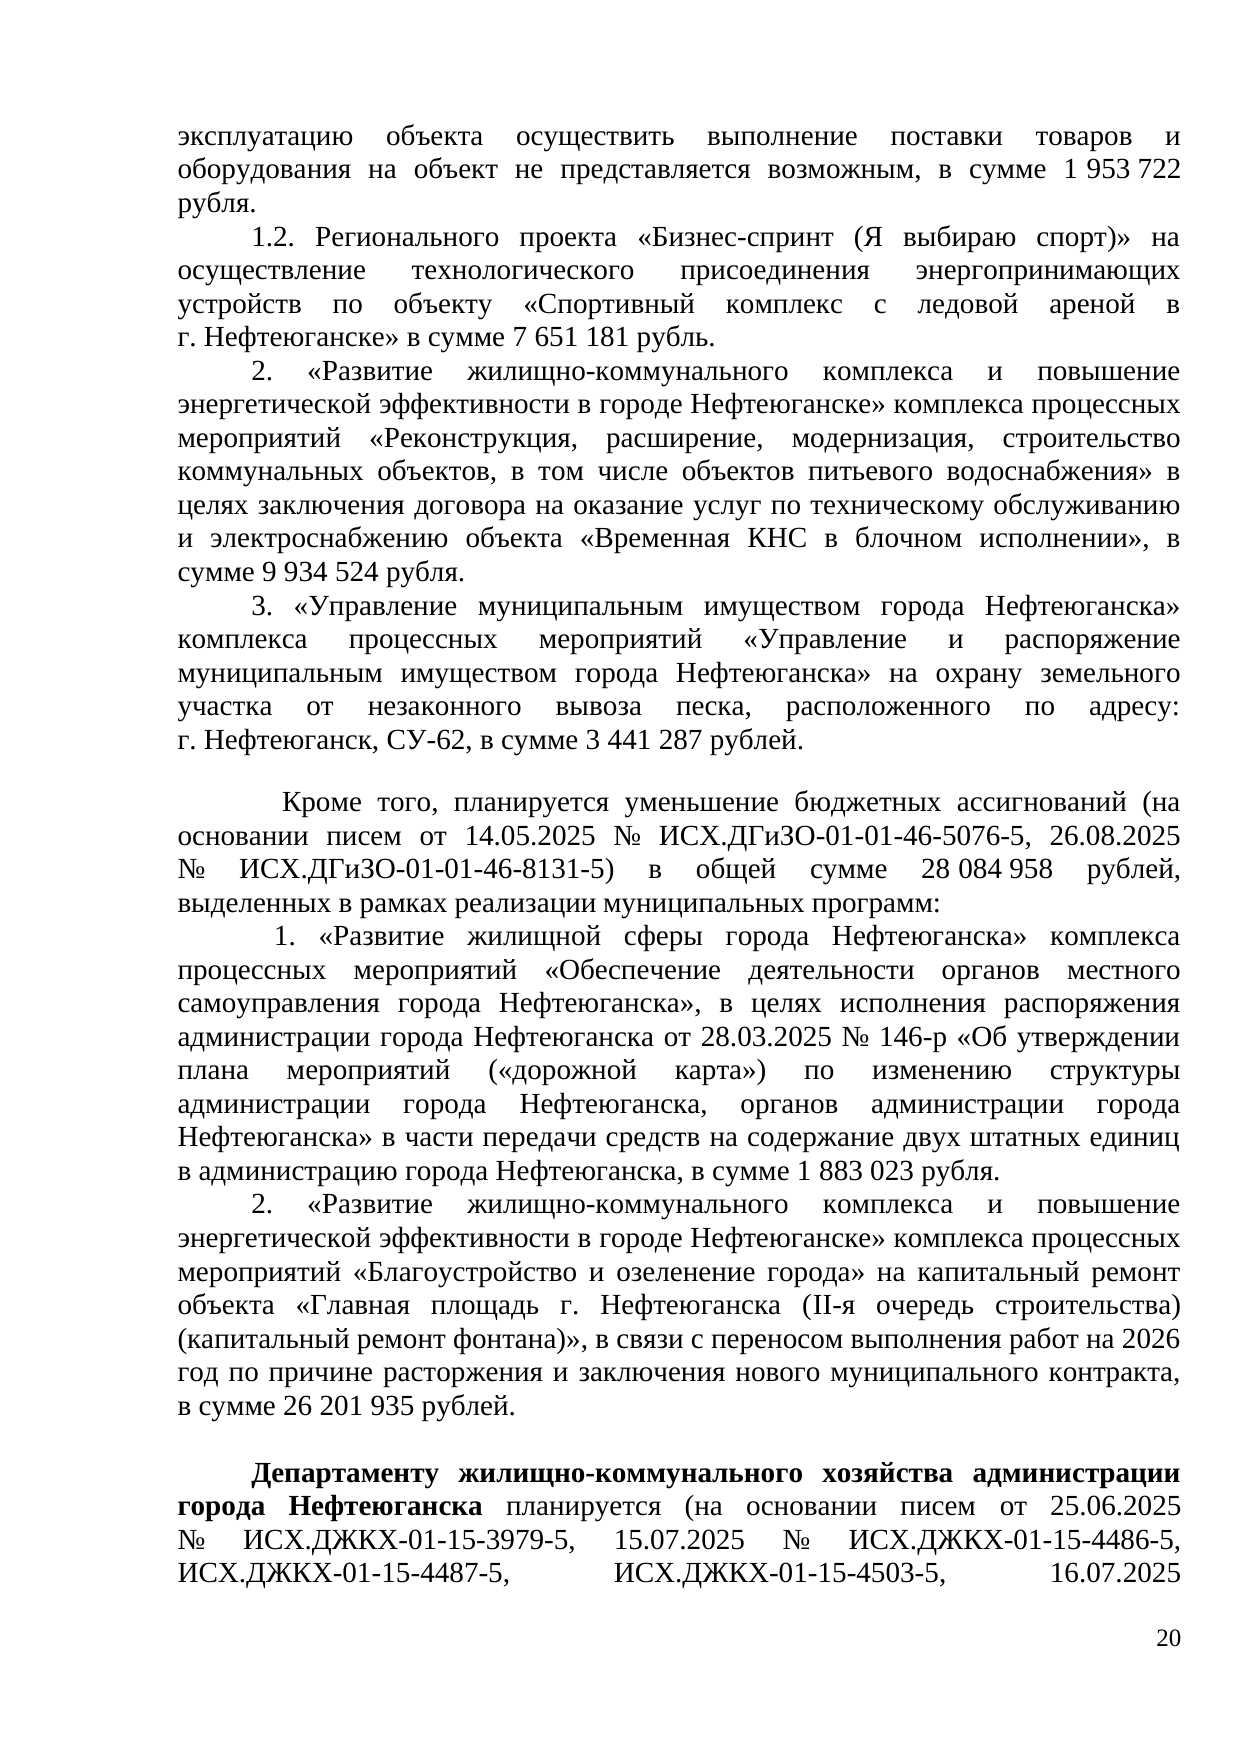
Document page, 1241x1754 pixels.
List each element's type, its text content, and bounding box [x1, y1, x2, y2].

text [177, 1455, 1181, 1589]
text 1. «Развитие жилищной сферы города Нефтеюганска» комплекса процессных мероприятий «Обеспечение деятельности органов местного самоуправления города Нефтеюганска», в целях исполнения распоряжения администрации города Нефтеюганска от 28.03.2025 № 146-р «Об утверждении плана мероприятий («дорожной карта») по изменению структуры администрации города Нефтеюганска, органов администрации города Нефтеюганска» в части передачи средств на содержание двух штатных единиц в администрацию города Нефтеюганска, в сумме 1 883 023 рубля. [177, 918, 1181, 1187]
text 1.2. Регионального проекта «Бизнес-спринт (Я выбираю спорт)» на осуществление технологического присоединения энергопринимающих устройств по объекту «Спортивный комплекс с ледовой ареной в г. Нефтеюганске» в сумме 7 651 181 рубль. [177, 219, 1181, 353]
text 3. «Управление муниципальным имуществом города Нефтеюганска» комплекса процессных мероприятий «Управление и распоряжение муниципальным имуществом города Нефтеюганска» на охрану земельного участка от незаконного вывоза песка, расположенного по адресу: г. Нефтеюганск, СУ-62, в сумме 3 441 287 рублей. [177, 588, 1181, 755]
text Кроме того, планируется уменьшение бюджетных ассигнований (на основании писем от 14.05.2025 № ИСХ.ДГиЗО-01-01-46-5076-5, 26.08.2025 № ИСХ.ДГиЗО-01-01-46-8131-5) в общей сумме 28 084 958 рублей, выделенных в рамках реализации муниципальных программ: [177, 784, 1181, 918]
text 2. «Развитие жилищно-коммунального комплекса и повышение энергетической эффективности в городе Нефтеюганске» комплекса процессных мероприятий «Благоустройство и озеленение города» на капитальный ремонт объекта «Главная площадь г. Нефтеюганска (II-я очередь строительства) (капитальный ремонт фонтана)», в связи с переносом выполнения работ на 2026 год по причине расторжения и заключения нового муниципального контракта, в сумме 26 201 935 рублей. [177, 1187, 1181, 1421]
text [177, 118, 1181, 219]
text 2. «Развитие жилищно-коммунального комплекса и повышение энергетической эффективности в городе Нефтеюганске» комплекса процессных мероприятий «Реконструкция, расширение, модернизация, строительство коммунальных объектов, в том числе объектов питьевого водоснабжения» в целях заключения договора на оказание услуг по техническому обслуживанию и электроснабжению объекта «Временная КНС в блочном исполнении», в сумме 9 934 524 рубля. [177, 353, 1181, 588]
